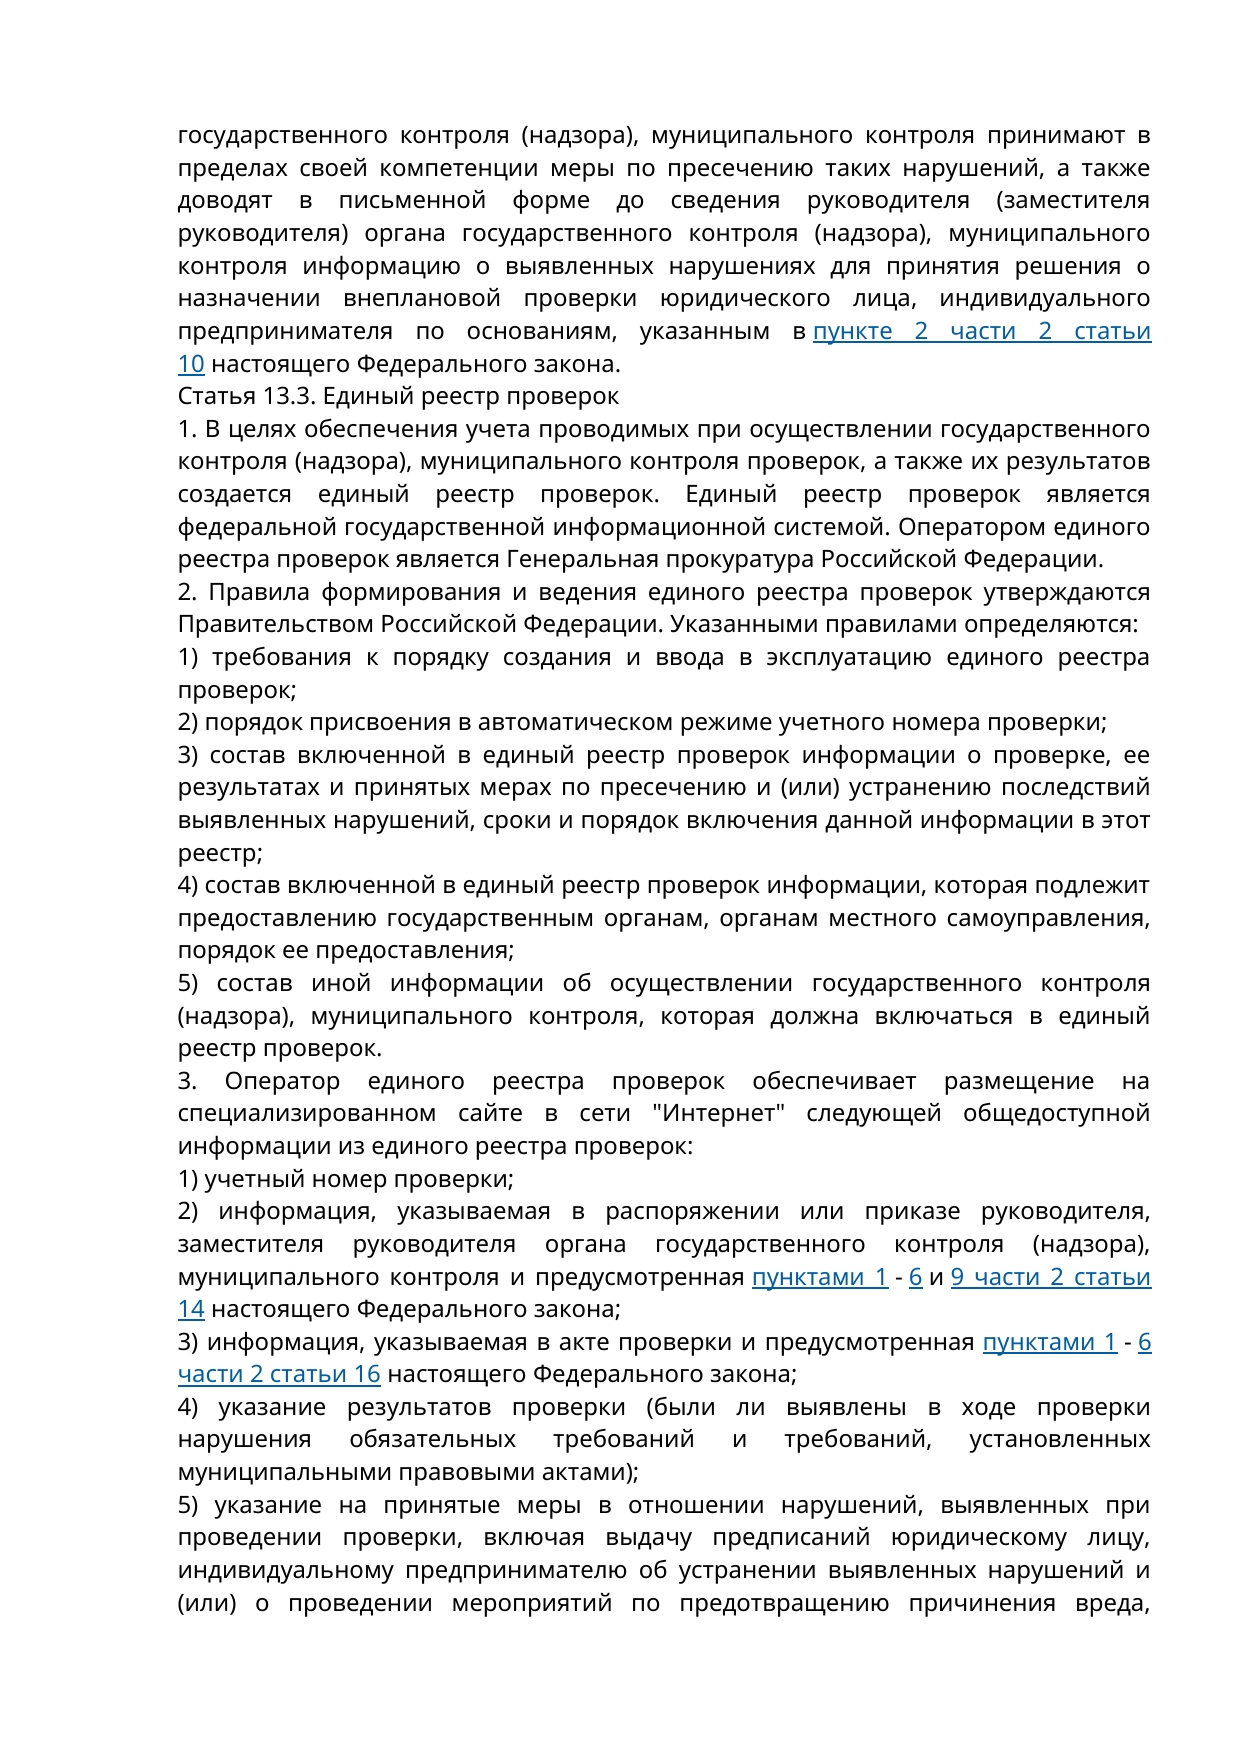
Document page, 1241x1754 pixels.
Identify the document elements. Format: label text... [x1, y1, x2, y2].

text 2) информация, указываемая в распоряжении или приказе руководителя, заместителя руководителя органа государственного контроля (надзора), муниципального контроля и предусмотренная пунктами 1 - 6 и 9 части 2 статьи 14 настоящего Федерального закона; [177, 1194, 1152, 1324]
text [177, 118, 1152, 379]
text 3. Оператор единого реестра проверок обеспечивает размещение на специализированном сайте в сети "Интернет" следующей общедоступной информации из единого реестра проверок: [177, 1064, 1152, 1161]
text 1. В целях обеспечения учета проводимых при осуществлении государственного контроля (надзора), муниципального контроля проверок, а также их результатов создается единый реестр проверок. Единый реестр проверок является федеральной государственной информационной системой. Оператором единого реестра проверок является Генеральная прокуратура Российской Федерации. [177, 412, 1152, 574]
text 3) информация, указываемая в акте проверки и предусмотренная пунктами 1 - 6 части 2 статьи 16 настоящего Федерального закона; [177, 1324, 1152, 1390]
text 5) состав иной информации об осуществлении государственного контроля (надзора), муниципального контроля, которая должна включаться в единый реестр проверок. [177, 966, 1152, 1064]
text 1) учетный номер проверки; [177, 1161, 1152, 1194]
text 2) порядок присвоения в автоматическом режиме учетного номера проверки; [177, 705, 1152, 738]
text 4) состав включенной в единый реестр проверок информации, которая подлежит предоставлению государственным органам, органам местного самоуправления, порядок ее предоставления; [177, 868, 1152, 966]
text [177, 1487, 1152, 1618]
text 4) указание результатов проверки (были ли выявлены в ходе проверки нарушения обязательных требований и требований, установленных муниципальными правовыми актами); [177, 1390, 1152, 1487]
text 2. Правила формирования и ведения единого реестра проверок утверждаются Правительством Российской Федерации. Указанными правилами определяются: [177, 574, 1152, 640]
text 1) требования к порядку создания и ввода в эксплуатацию единого реестра проверок; [177, 640, 1152, 705]
text Статья 13.3. Единый реестр проверок [177, 379, 1152, 412]
text 3) состав включенной в единый реестр проверок информации о проверке, ее результатах и принятых мерах по пресечению и (или) устранению последствий выявленных нарушений, сроки и порядок включения данной информации в этот реестр; [177, 738, 1152, 868]
